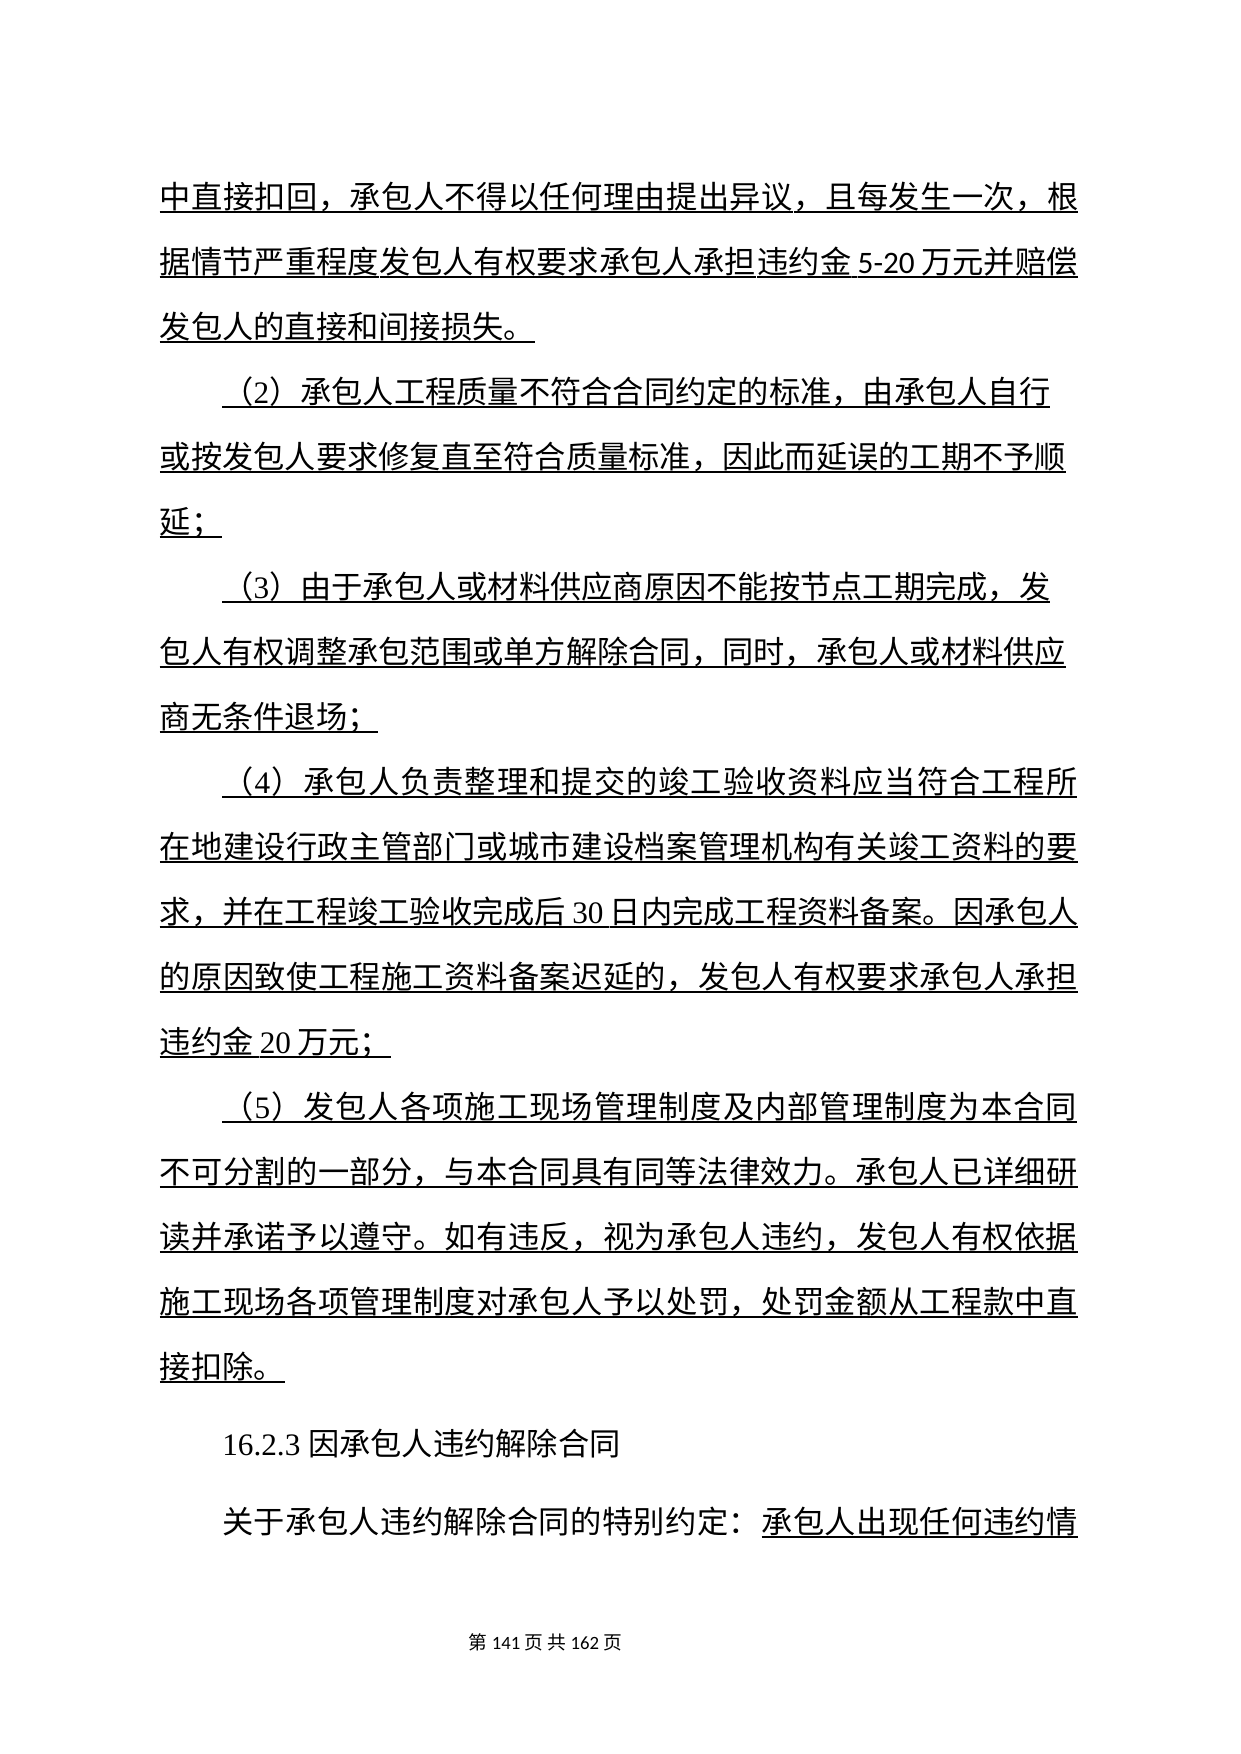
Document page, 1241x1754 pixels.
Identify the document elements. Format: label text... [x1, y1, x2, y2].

text （5）发包人各项施工现场管理制度及内部管理制度为本合同不可分割的一部分，与本合同具有同等法律效力。承包人已详细研读并承诺予以遵守。如有违反，视为承包人违约，发包人有权依据施工现场各项管理制度对承包人予以处罚，处罚金额从工程款中直接扣除。 [159, 1252, 1078, 1316]
text （4）承包人负责整理和提交的竣工验收资料应当符合工程所在地建设行政主管部门或城市建设档案管理机构有关竣工资料的要求，并在工程竣工验收完成后30日内完成工程资料备案。因承包人的原因致使工程施工资料备案迟延的，发包人有权要求承包人承担违约金20万元； [159, 862, 1078, 926]
text （3）由于承包人或材料供应商原因不能按节点工期完成，发包人有权调整承包范围或单方解除合同，同时，承包人或材料供应商无条件退场； [159, 552, 1078, 747]
text （4）承包人负责整理和提交的竣工验收资料应当符合工程所在地建设行政主管部门或城市建设档案管理机构有关竣工资料的要求，并在工程竣工验收完成后30日内完成工程资料备案。因承包人的原因致使工程施工资料备案迟延的，发包人有权要求承包人承担违约金20万元； [159, 747, 1078, 861]
text （4）承包人负责整理和提交的竣工验收资料应当符合工程所在地建设行政主管部门或城市建设档案管理机构有关竣工资料的要求，并在工程竣工验收完成后30日内完成工程资料备案。因承包人的原因致使工程施工资料备案迟延的，发包人有权要求承包人承担违约金20万元； [159, 992, 1078, 1072]
text （4）承包人负责整理和提交的竣工验收资料应当符合工程所在地建设行政主管部门或城市建设档案管理机构有关竣工资料的要求，并在工程竣工验收完成后30日内完成工程资料备案。因承包人的原因致使工程施工资料备案迟延的，发包人有权要求承包人承担违约金20万元； [159, 927, 1078, 991]
text （2）承包人工程质量不符合合同约定的标准，由承包人自行或按发包人要求修复直至符合质量标准，因此而延误的工期不予顺延； [159, 357, 1078, 552]
text （5）发包人各项施工现场管理制度及内部管理制度为本合同不可分割的一部分，与本合同具有同等法律效力。承包人已详细研读并承诺予以遵守。如有违反，视为承包人违约，发包人有权依据施工现场各项管理制度对承包人予以处罚，处罚金额从工程款中直接扣除。 [159, 1317, 1078, 1397]
text （5）发包人各项施工现场管理制度及内部管理制度为本合同不可分割的一部分，与本合同具有同等法律效力。承包人已详细研读并承诺予以遵守。如有违反，视为承包人违约，发包人有权依据施工现场各项管理制度对承包人予以处罚，处罚金额从工程款中直接扣除。 [159, 1072, 1078, 1186]
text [159, 162, 1078, 211]
text 16.2.3 因承包人违约解除合同 [159, 1409, 1078, 1474]
text （5）发包人各项施工现场管理制度及内部管理制度为本合同不可分割的一部分，与本合同具有同等法律效力。承包人已详细研读并承诺予以遵守。如有违反，视为承包人违约，发包人有权依据施工现场各项管理制度对承包人予以处罚，处罚金额从工程款中直接扣除。 [159, 1187, 1078, 1251]
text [159, 1487, 1078, 1552]
